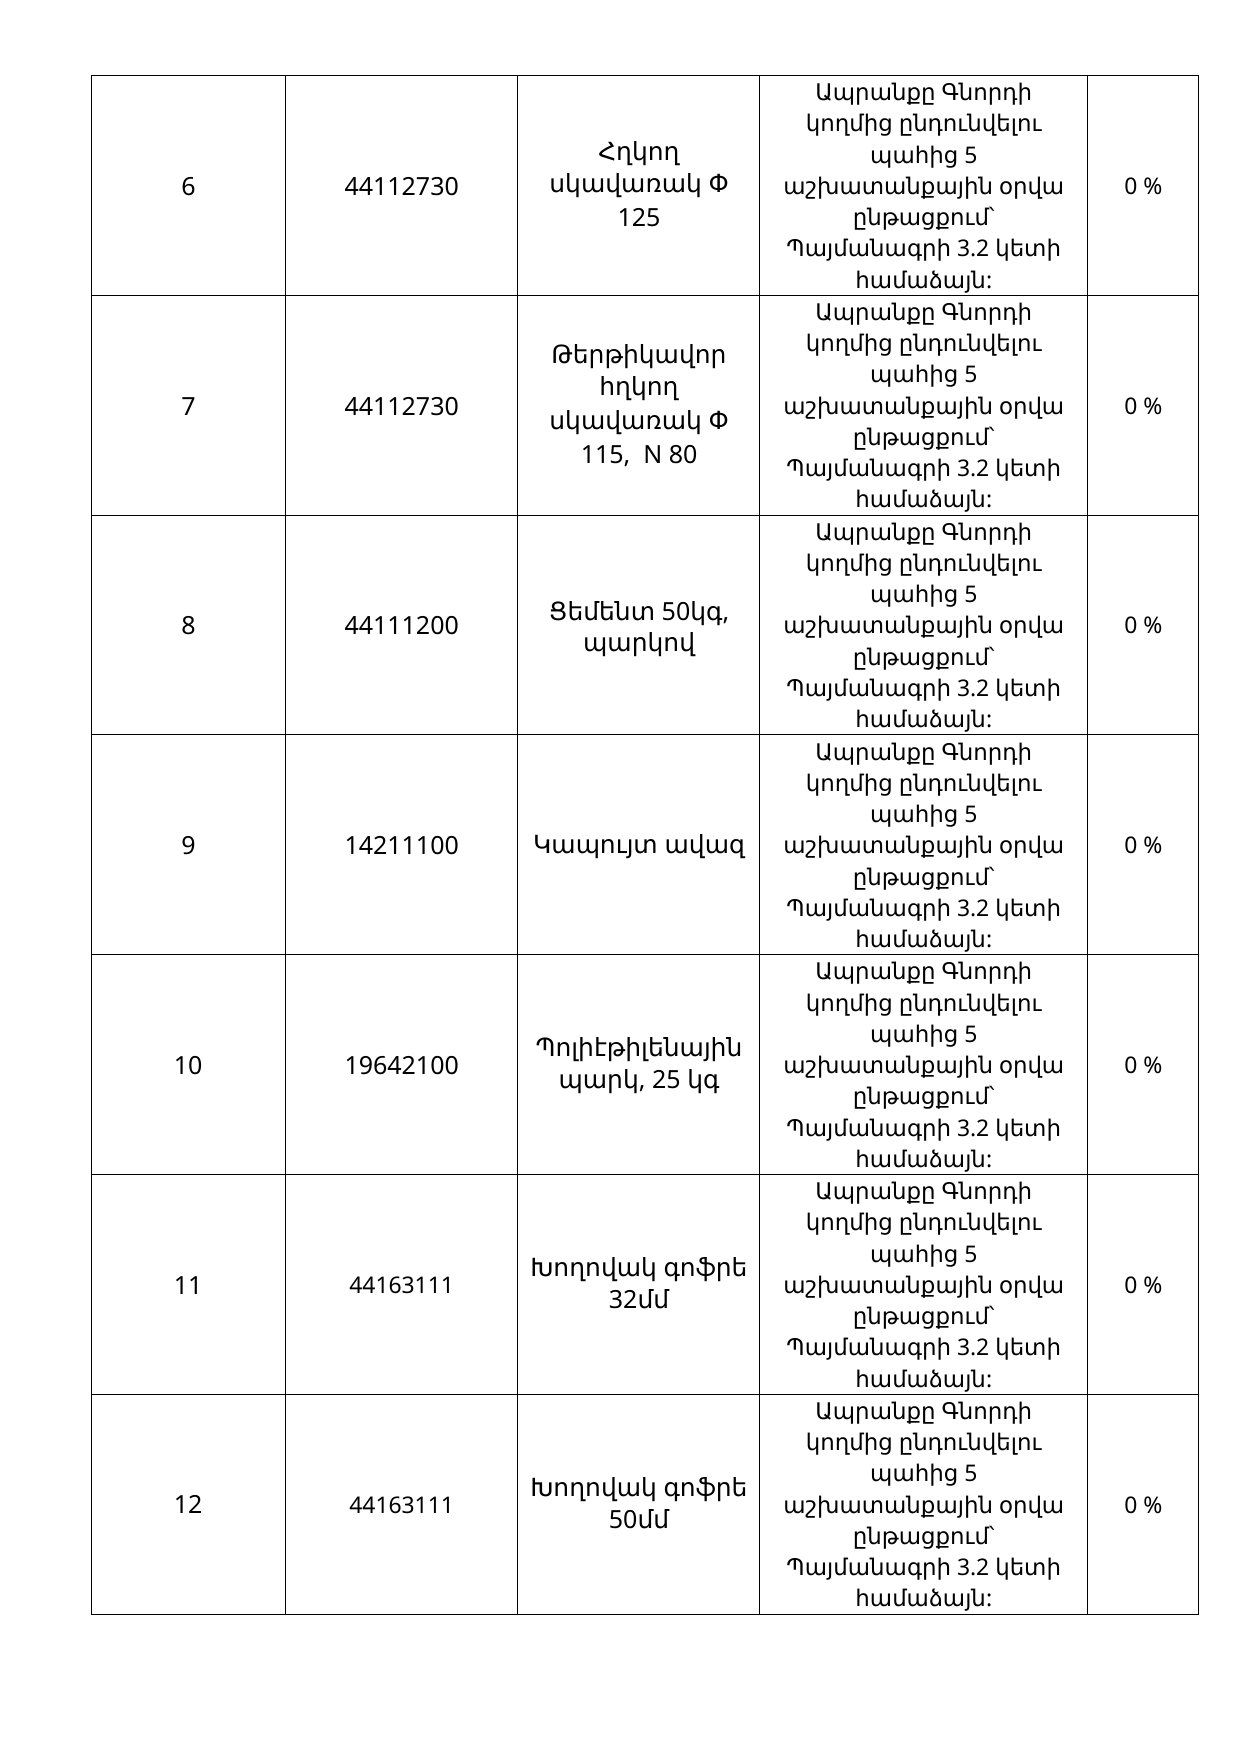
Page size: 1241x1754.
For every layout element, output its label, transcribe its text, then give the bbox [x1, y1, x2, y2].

table_cell 12 [92, 1395, 285, 1613]
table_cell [760, 1175, 1087, 1394]
table_cell Կապույտ ավազ [518, 735, 759, 954]
table_cell 19642100 [286, 955, 517, 1174]
table_cell Ապրանքը Գնորդի կողմից ընդունվելու պահից 5 աշխատանքային օրվա ընթացքում՝ Պայմանագրի 3.2 կետի համաձայն: [760, 955, 1087, 1174]
table_cell Խողովակ գոֆրե 50մմ [518, 1395, 759, 1613]
table_cell 8 [92, 516, 285, 734]
table_cell 0 % [1088, 516, 1198, 734]
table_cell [760, 296, 1087, 514]
table_cell 44163111 [286, 1395, 517, 1613]
table_cell 0 % [1088, 76, 1198, 295]
table_cell Ցեմենտ 50կգ, պարկով [518, 516, 759, 734]
table_cell 44111200 [286, 516, 517, 734]
table_cell 11 [92, 1175, 285, 1394]
table_cell Պոլիէթիլենային պարկ, 25 կգ [518, 955, 759, 1174]
table_cell 14211100 [286, 735, 517, 954]
table_cell 10 [92, 955, 285, 1174]
table_cell 0 % [1088, 296, 1198, 514]
table_cell Խողովակ գոֆրե 32մմ [518, 1175, 759, 1394]
table_cell 7 [92, 296, 285, 514]
table_cell 0 % [1088, 955, 1198, 1174]
table_cell 44112730 [286, 76, 517, 295]
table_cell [760, 76, 1087, 295]
table_cell 44163111 [286, 1175, 517, 1394]
table_cell Հղկող սկավառակ Փ 125 [518, 76, 759, 295]
table_cell 0 % [1088, 1395, 1198, 1613]
table_cell Թերթիկավոր հղկող սկավառակ Փ 115, N 80 [518, 296, 759, 514]
table_cell 6 [92, 76, 285, 295]
table_cell 9 [92, 735, 285, 954]
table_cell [760, 1395, 1087, 1613]
table_cell Ապրանքը Գնորդի կողմից ընդունվելու պահից 5 աշխատանքային օրվա ընթացքում՝ Պայմանագրի 3.2 կետի համաձայն: [760, 516, 1087, 734]
table_cell 0 % [1088, 1175, 1198, 1394]
table_cell 44112730 [286, 296, 517, 514]
table_cell Ապրանքը Գնորդի կողմից ընդունվելու պահից 5 աշխատանքային օրվա ընթացքում՝ Պայմանագրի 3.2 կետի համաձայն: [760, 735, 1087, 954]
table_cell 0 % [1088, 735, 1198, 954]
